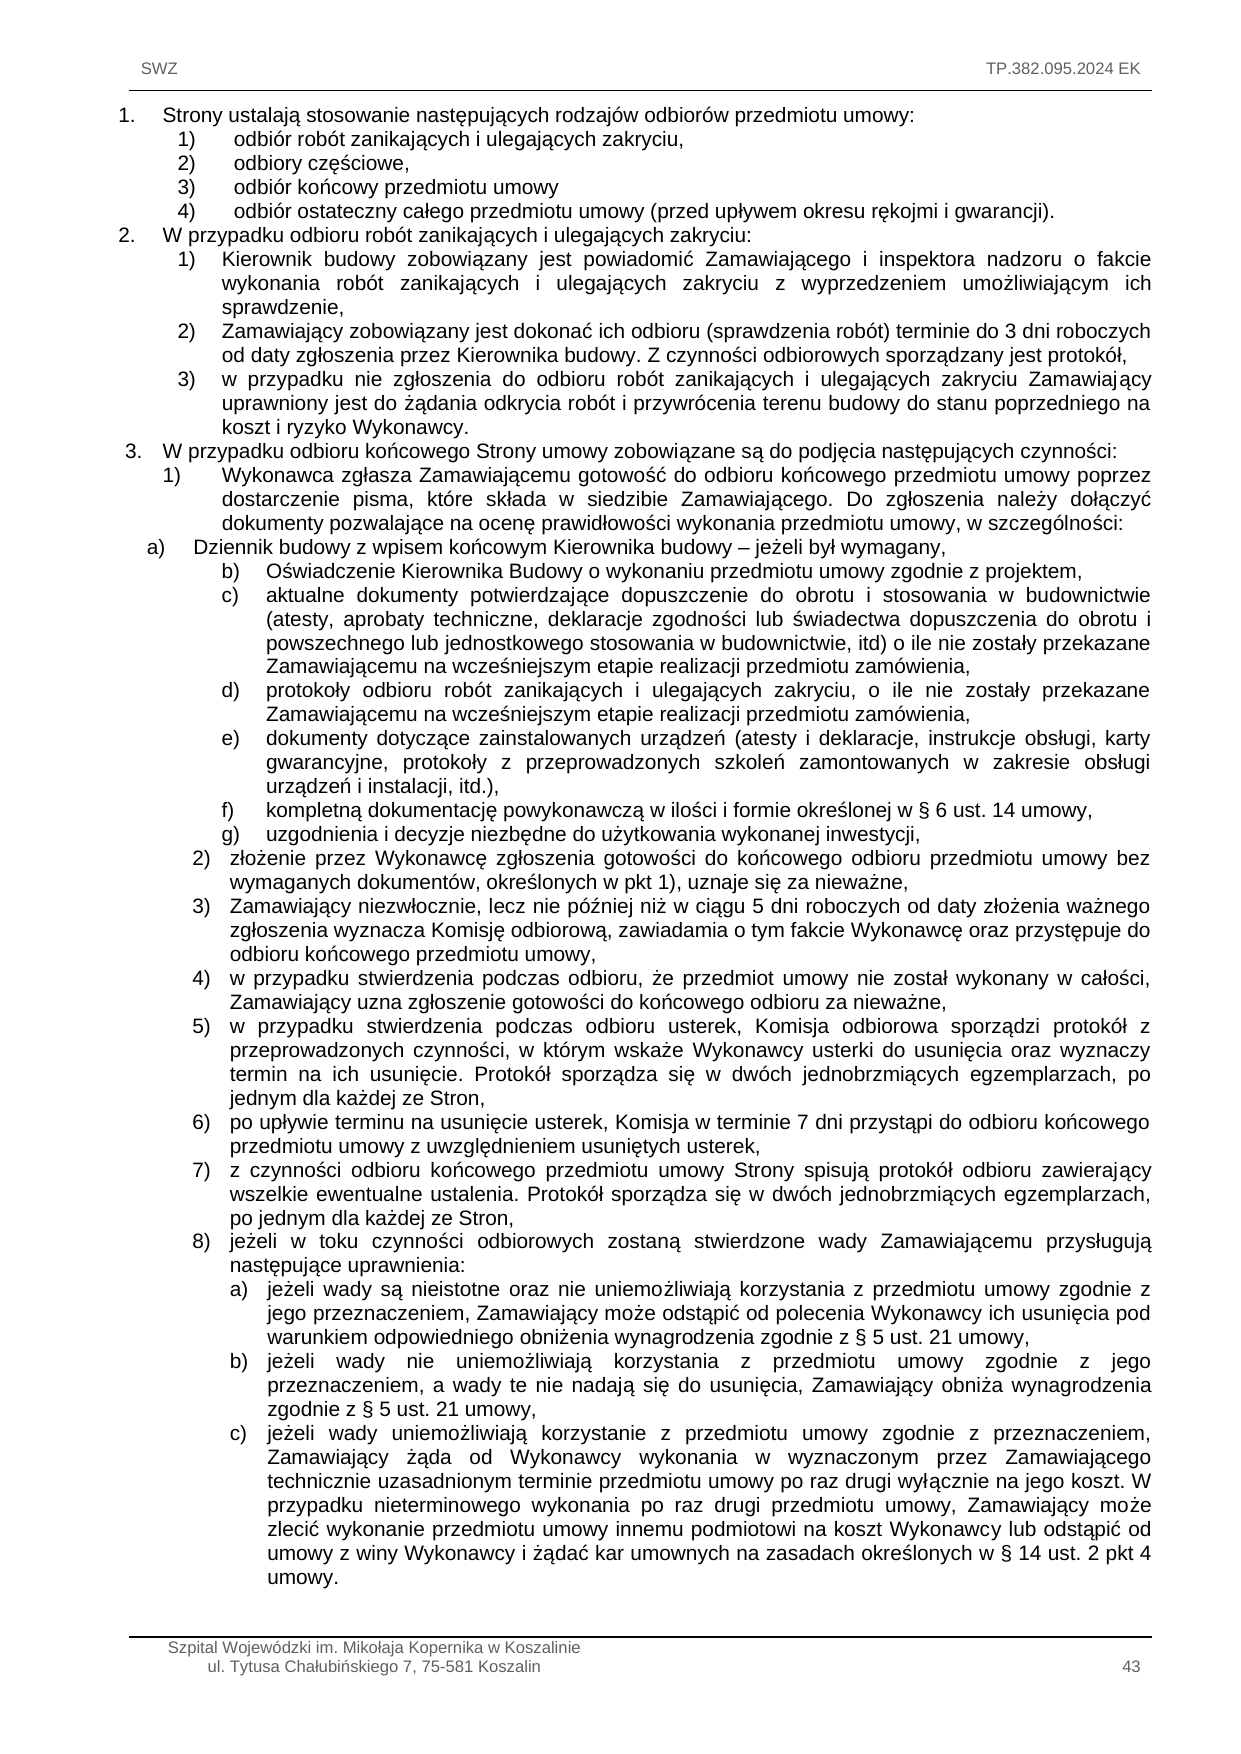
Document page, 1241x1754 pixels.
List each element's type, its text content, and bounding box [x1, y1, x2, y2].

list jeżeli wady nie uniemożliwiają korzystania z przedmiotu umowy zgodnie z jego przeznaczeniem, a wady te nie nadają się do usunięcia, Zamawiający obniża wynagrodzenia zgodnie z § 5 ust. 21 umowy, [229, 1349, 1152, 1421]
list w przypadku nie zgłoszenia do odbioru robót zanikających i ulegających zakryciu Zamawiający uprawniony jest do żądania odkrycia robót i przywrócenia terenu budowy do stanu poprzedniego na koszt i ryzyko Wykonawcy. [177, 367, 1152, 439]
list w przypadku stwierdzenia podczas odbioru usterek, Komisja odbiorowa sporządzi protokół z przeprowadzonych czynności, w którym wskaże Wykonawcy usterki do usunięcia oraz wyznaczy termin na ich usunięcie. Protokół sporządza się w dwóch jednobrzmiących egzemplarzach, po jednym dla każdej ze Stron, [192, 1014, 1152, 1109]
list uzgodnienia i decyzje niezbędne do użytkowania wykonanej inwestycji, [221, 822, 1152, 846]
list kompletną dokumentację powykonawczą w ilości i formie określonej w § 6 ust. 14 umowy, [221, 798, 1152, 822]
list W przypadku odbioru końcowego Strony umowy zobowiązane są do podjęcia następujących czynności: [125, 439, 1152, 463]
list Zamawiający niezwłocznie, lecz nie później niż w ciągu 5 dni roboczych od daty złożenia ważnego zgłoszenia wyznacza Komisję odbiorową, zawiadamia o tym fakcie Wykonawcę oraz przystępuje do odbioru końcowego przedmiotu umowy, [192, 894, 1152, 966]
list jeżeli w toku czynności odbiorowych zostaną stwierdzone wady Zamawiającemu przysługują następujące uprawnienia: [192, 1229, 1152, 1277]
list odbiór robót zanikających i ulegających zakryciu, [177, 127, 1152, 151]
list Wykonawca zgłasza Zamawiającemu gotowość do odbioru końcowego przedmiotu umowy poprzez dostarczenie pisma, które składa w siedzibie Zamawiającego. Do zgłoszenia należy dołączyć dokumenty pozwalające na ocenę prawidłowości wykonania przedmiotu umowy, w szczególności: [162, 463, 1152, 534]
list Strony ustalają stosowanie następujących rodzajów odbiorów przedmiotu umowy: [118, 103, 1152, 127]
list protokoły odbioru robót zanikających i ulegających zakryciu, o ile nie zostały przekazane Zamawiającemu na wcześniejszym etapie realizacji przedmiotu zamówienia, [221, 678, 1152, 726]
list w przypadku stwierdzenia podczas odbioru, że przedmiot umowy nie został wykonany w całości, Zamawiający uzna zgłoszenie gotowości do końcowego odbioru za nieważne, [192, 966, 1152, 1014]
list Kierownik budowy zobowiązany jest powiadomić Zamawiającego i inspektora nadzoru o fakcie wykonania robót zanikających i ulegających zakryciu z wyprzedzeniem umożliwiającym ich sprawdzenie, [177, 247, 1152, 319]
list odbiór ostateczny całego przedmiotu umowy (przed upływem okresu rękojmi i gwarancji). [177, 199, 1152, 223]
list aktualne dokumenty potwierdzające dopuszczenie do obrotu i stosowania w budownictwie (atesty, aprobaty techniczne, deklaracje zgodności lub świadectwa dopuszczenia do obrotu i powszechnego lub jednostkowego stosowania w budownictwie, itd) o ile nie zostały przekazane Zamawiającemu na wcześniejszym etapie realizacji przedmiotu zamówienia, [221, 582, 1152, 678]
list Oświadczenie Kierownika Budowy o wykonaniu przedmiotu umowy zgodnie z projektem, [221, 558, 1152, 582]
list jeżeli wady uniemożliwiają korzystanie z przedmiotu umowy zgodnie z przeznaczeniem, Zamawiający żąda od Wykonawcy wykonania w wyznaczonym przez Zamawiającego technicznie uzasadnionym terminie przedmiotu umowy po raz drugi wyłącznie na jego koszt. W przypadku nieterminowego wykonania po raz drugi przedmiotu umowy, Zamawiający może zlecić wykonanie przedmiotu umowy innemu podmiotowi na koszt Wykonawcy lub odstąpić od umowy z winy Wykonawcy i żądać kar umownych na zasadach określonych w § 14 ust. 2 pkt 4 umowy. [229, 1421, 1152, 1589]
list Dziennik budowy z wpisem końcowym Kierownika budowy – jeżeli był wymagany, [118, 534, 1152, 558]
list jeżeli wady są nieistotne oraz nie uniemożliwiają korzystania z przedmiotu umowy zgodnie z jego przeznaczeniem, Zamawiający może odstąpić od polecenia Wykonawcy ich usunięcia pod warunkiem odpowiedniego obniżenia wynagrodzenia zgodnie z § 5 ust. 21 umowy, [229, 1277, 1152, 1349]
list W przypadku odbioru robót zanikających i ulegających zakryciu: [118, 223, 1152, 247]
list odbiory częściowe, [177, 151, 1152, 175]
list z czynności odbioru końcowego przedmiotu umowy Strony spisują protokół odbioru zawierający wszelkie ewentualne ustalenia. Protokół sporządza się w dwóch jednobrzmiących egzemplarzach, po jednym dla każdej ze Stron, [192, 1157, 1152, 1229]
list odbiór końcowy przedmiotu umowy [177, 175, 1152, 199]
list Zamawiający zobowiązany jest dokonać ich odbioru (sprawdzenia robót) terminie do 3 dni roboczych od daty zgłoszenia przez Kierownika budowy. Z czynności odbiorowych sporządzany jest protokół, [177, 319, 1152, 367]
list złożenie przez Wykonawcę zgłoszenia gotowości do końcowego odbioru przedmiotu umowy bez wymaganych dokumentów, określonych w pkt 1), uznaje się za nieważne, [192, 846, 1152, 894]
list po upływie terminu na usunięcie usterek, Komisja w terminie 7 dni przystąpi do odbioru końcowego przedmiotu umowy z uwzględnieniem usuniętych usterek, [192, 1109, 1152, 1157]
list dokumenty dotyczące zainstalowanych urządzeń (atesty i deklaracje, instrukcje obsługi, karty gwarancyjne, protokoły z przeprowadzonych szkoleń zamontowanych w zakresie obsługi urządzeń i instalacji, itd.), [221, 726, 1152, 798]
